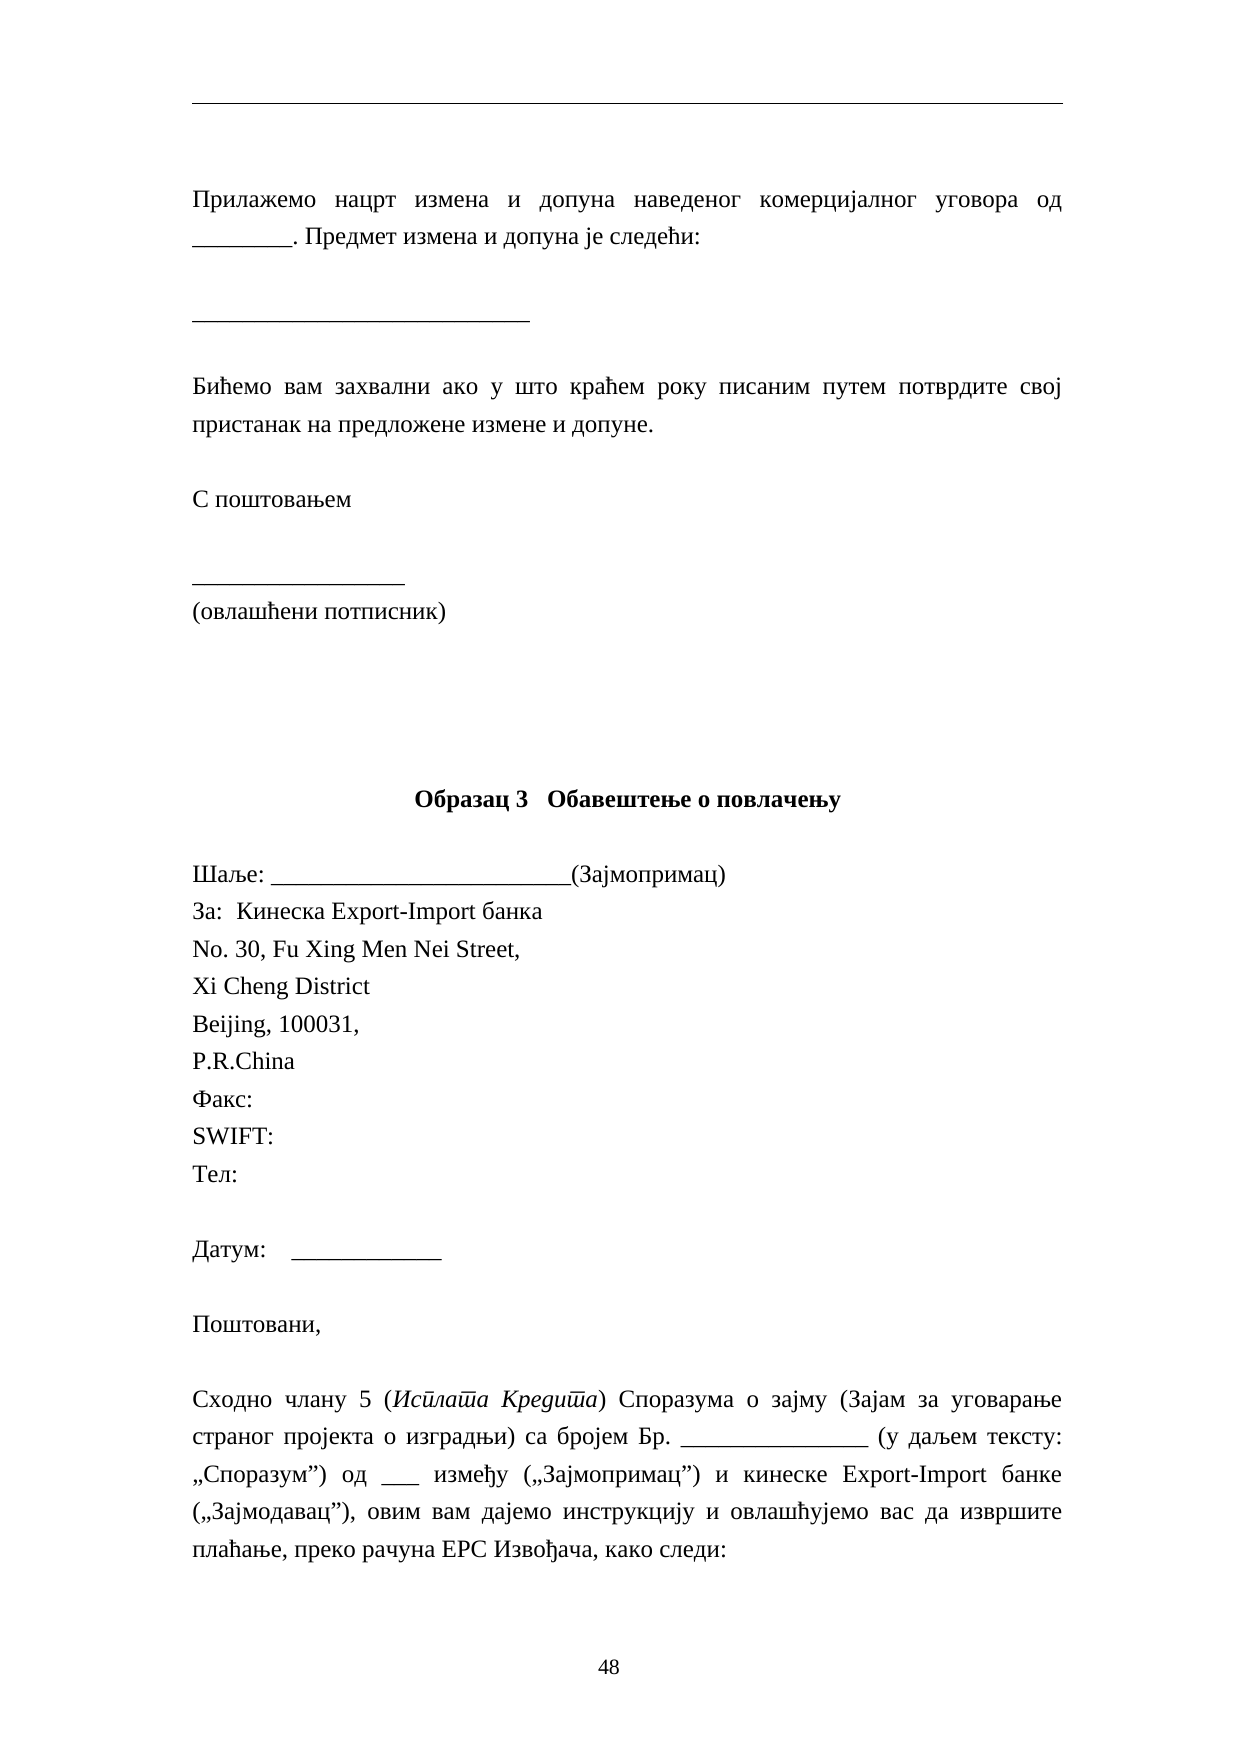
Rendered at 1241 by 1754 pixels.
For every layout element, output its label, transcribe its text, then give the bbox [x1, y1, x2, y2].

text P.R.China [192, 1040, 1063, 1077]
text SWIFT: [192, 1115, 1063, 1152]
text Датум: ____________ [192, 1227, 1063, 1265]
text ___________________________ [192, 290, 1063, 327]
text За: Кинеска Export-Import банка [192, 890, 1063, 927]
text Сходно члану 5 (Исплата Кредита) Споразума о зајму (Зајам за уговарање страног пројекта о изградњи) са бројем Бр. _______________ (у даљем тексту: „Споразум”) од ___ између („Зајмопримац”) и кинеске Export-Import банке („Зајмодавац”), овим вам дајемо инструкцију и овлашћујемо вас да извршите плаћање, преко рачуна EPC Извођача, како следи: [192, 1377, 1063, 1565]
text Факс: [192, 1077, 1063, 1115]
text No. 30, Fu Xing Men Nei Street, [192, 927, 1063, 965]
text Прилажемо нацрт измена и допуна наведеног комерцијалног уговора од ________. Предмет измена и допуна је следећи: [192, 177, 1063, 252]
text Beijing, 100031, [192, 1002, 1063, 1040]
text Xi Cheng District [192, 965, 1063, 1002]
text Образац 3 Обавештење о повлачењу [192, 777, 1063, 815]
text Поштовани, [192, 1302, 1063, 1340]
text С поштовањем [192, 477, 1063, 515]
text Тел: [192, 1152, 1063, 1190]
text Шаље: ________________________(Зајмопримац) [192, 852, 1063, 890]
text _________________ [192, 552, 1063, 590]
text (овлашћени потписник) [192, 590, 1063, 627]
text Бићемо вам захвални ако у што краћем року писаним путем потврдите свој пристанак на предложене измене и допуне. [192, 365, 1063, 440]
